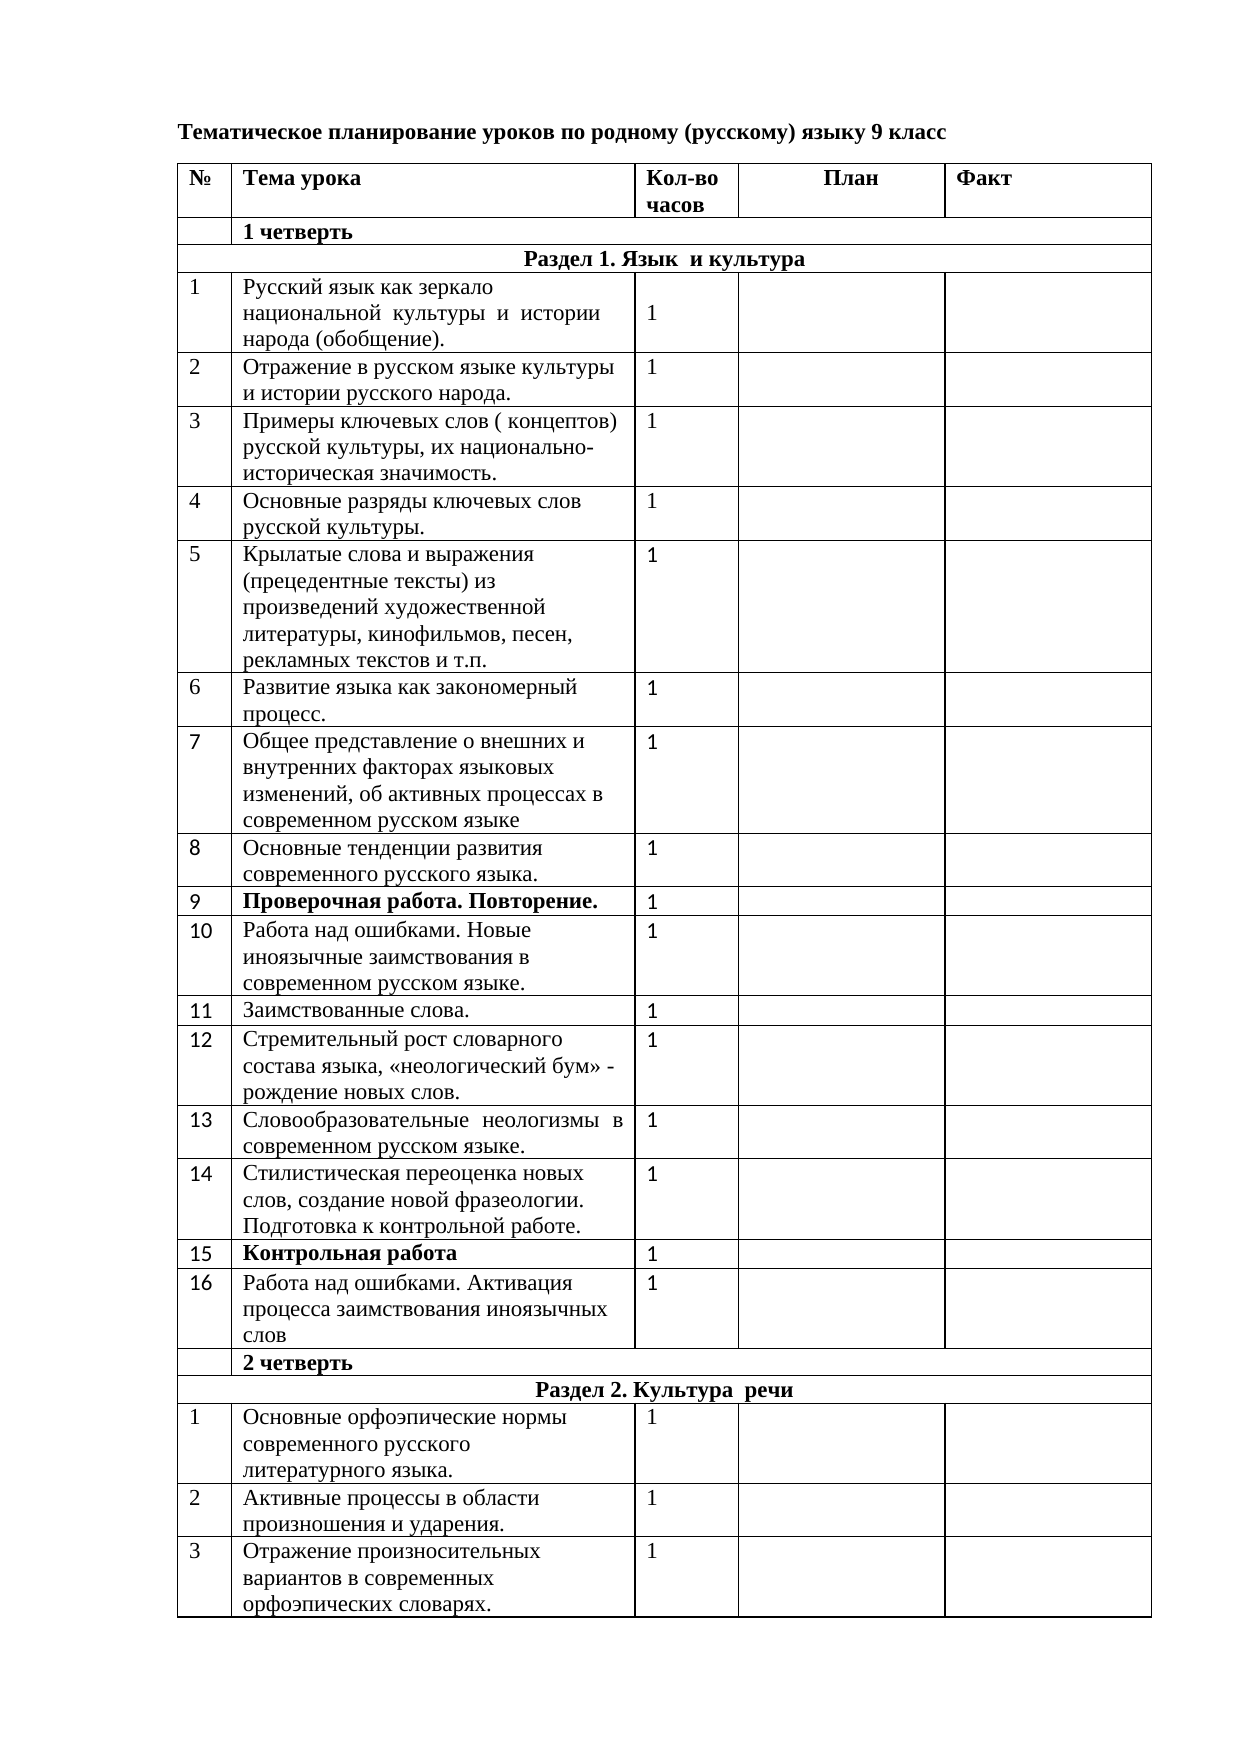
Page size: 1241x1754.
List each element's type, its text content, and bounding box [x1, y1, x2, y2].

table_cell [739, 887, 944, 915]
table_cell Контрольная работа [232, 1240, 634, 1267]
table_cell Общее представление о внешних и внутренних факторах языковых изменений, об активных процессах в современном русском языке [232, 727, 634, 832]
table_cell [739, 1240, 944, 1267]
table_cell 3 [178, 407, 231, 486]
table_cell [739, 407, 944, 486]
table_cell [739, 353, 944, 406]
table_cell 1 [636, 1404, 738, 1482]
table_cell Основные орфоэпические нормы современного русского литературного языка. [232, 1404, 634, 1482]
table_cell 2 четверть [232, 1349, 1151, 1375]
table_cell Раздел 1. Язык и культура [178, 245, 1151, 272]
table_cell 8 [178, 834, 231, 886]
table_cell [946, 1026, 1151, 1104]
table_cell [946, 996, 1151, 1024]
table_cell 2 [178, 353, 231, 406]
table_cell [946, 1240, 1151, 1267]
table_cell [946, 1159, 1151, 1238]
table_cell [739, 1026, 944, 1104]
table_cell Активные процессы в области произношения и ударения. [232, 1484, 634, 1536]
table_cell 1 [636, 541, 738, 672]
table_cell [739, 273, 944, 352]
table_cell 1 [636, 1026, 738, 1104]
table_cell [739, 834, 944, 886]
table_cell 14 [178, 1159, 231, 1238]
table_cell 6 [178, 673, 231, 726]
table_cell [946, 727, 1151, 832]
table_cell Стремительный рост словарного состава языка, «неологический бум» - рождение новых слов. [232, 1026, 634, 1104]
table_cell Отражение произносительных вариантов в современных орфоэпических словарях. [232, 1537, 634, 1616]
table_cell 1 [636, 1159, 738, 1238]
table_cell Русский язык как зеркало национальной культуры и истории народа (обобщение). [232, 273, 634, 352]
table_cell 1 [636, 673, 738, 726]
table_cell [739, 673, 944, 726]
table_cell 1 четверть [232, 218, 1151, 244]
table_cell 2 [178, 1484, 231, 1536]
table_cell 1 [636, 1106, 738, 1158]
table_cell [946, 1537, 1151, 1616]
table_cell 1 [636, 487, 738, 539]
table_cell 1 [636, 727, 738, 832]
table_cell 11 [178, 996, 231, 1024]
table_cell 3 [178, 1537, 231, 1616]
table_cell 10 [178, 916, 231, 995]
table_cell 5 [178, 541, 231, 672]
table_cell 9 [178, 887, 231, 915]
table_cell Примеры ключевых слов ( концептов) русской культуры, их национально-историческая значимость. [232, 407, 634, 486]
table_header План [739, 164, 944, 217]
table_cell 1 [178, 1404, 231, 1482]
table_cell [946, 487, 1151, 539]
table_cell 1 [636, 1240, 738, 1267]
table_cell [946, 407, 1151, 486]
table_cell Раздел 2. Культура речи [178, 1376, 1151, 1402]
table_cell [178, 218, 231, 244]
table_cell [739, 1106, 944, 1158]
table_cell 1 [636, 1537, 738, 1616]
table_cell 1 [636, 1269, 738, 1348]
table_cell [739, 1159, 944, 1238]
table_cell [946, 273, 1151, 352]
table_cell 13 [178, 1106, 231, 1158]
table_cell Работа над ошибками. Новые иноязычные заимствования в современном русском языке. [232, 916, 634, 995]
table_cell 1 [636, 1484, 738, 1536]
table_cell [946, 1484, 1151, 1536]
table_cell 1 [636, 834, 738, 886]
table_header Тема урока [232, 164, 634, 217]
table_cell Проверочная работа. Повторение. [232, 887, 634, 915]
table_cell 4 [178, 487, 231, 539]
table_cell [739, 996, 944, 1024]
table_cell [178, 1349, 231, 1375]
table_cell [946, 541, 1151, 672]
table_cell [739, 1269, 944, 1348]
table_cell [946, 1269, 1151, 1348]
table_cell [946, 834, 1151, 886]
table_cell Заимствованные слова. [232, 996, 634, 1024]
table_cell Основные тенденции развития современного русского языка. [232, 834, 634, 886]
table_cell [739, 1484, 944, 1536]
table_cell [946, 1106, 1151, 1158]
table_cell [739, 916, 944, 995]
table_cell 1 [636, 916, 738, 995]
table_cell [946, 916, 1151, 995]
table_cell Крылатые слова и выражения (прецедентные тексты) из произведений художественной литературы, кинофильмов, песен, рекламных текстов и т.п. [232, 541, 634, 672]
table_cell 15 [178, 1240, 231, 1267]
table_cell Словообразовательные неологизмы в современном русском языке. [232, 1106, 634, 1158]
table_cell 1 [636, 273, 738, 352]
table_cell [739, 727, 944, 832]
table_cell 1 [636, 353, 738, 406]
table_cell 12 [178, 1026, 231, 1104]
table_cell [946, 673, 1151, 726]
table_cell [739, 487, 944, 539]
table_cell [946, 1404, 1151, 1482]
table_cell [739, 541, 944, 672]
table_cell 1 [178, 273, 231, 352]
table_cell 7 [178, 727, 231, 832]
table_cell [946, 353, 1151, 406]
table_cell 1 [636, 887, 738, 915]
table_cell Отражение в русском языке культуры и истории русского народа. [232, 353, 634, 406]
table_cell Стилистическая переоценка новых слов, создание новой фразеологии. Подготовка к контрольной работе. [232, 1159, 634, 1238]
table_cell 1 [636, 407, 738, 486]
table_cell [739, 1404, 944, 1482]
table_header Кол-во часов [636, 164, 738, 217]
table_cell Работа над ошибками. Активация процесса заимствования иноязычных слов [232, 1269, 634, 1348]
text Тематическое планирование уроков по родному (русскому) языку 9 класс [177, 118, 1152, 144]
table_cell Развитие языка как закономерный процесс. [232, 673, 634, 726]
table_cell [946, 887, 1151, 915]
table_cell 16 [178, 1269, 231, 1348]
table_cell Основные разряды ключевых слов русской культуры. [232, 487, 634, 539]
table_header № [178, 164, 231, 217]
table_cell 1 [636, 996, 738, 1024]
table_cell [739, 1537, 944, 1616]
table_header Факт [946, 164, 1151, 217]
